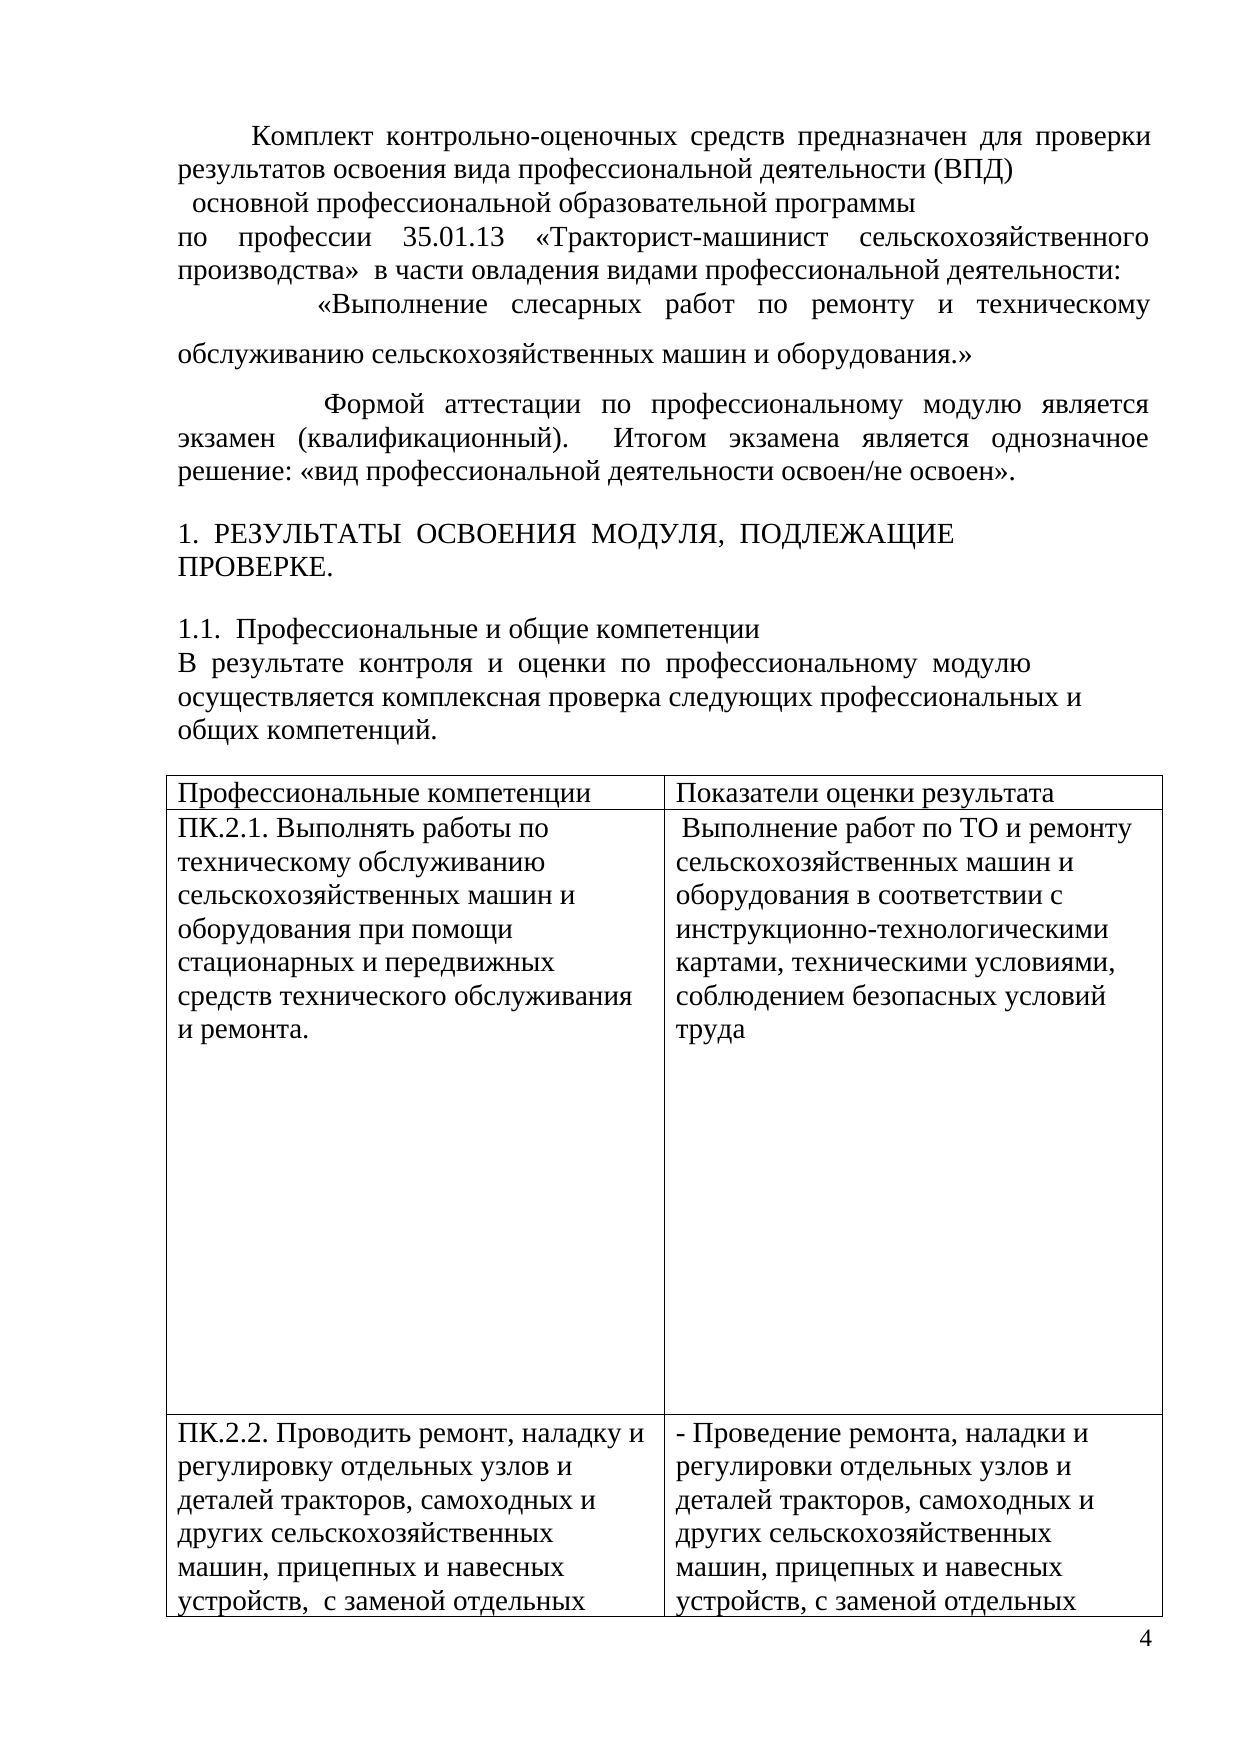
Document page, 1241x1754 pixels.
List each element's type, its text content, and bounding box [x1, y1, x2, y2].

text Формой аттестации по профессиональному модулю является экзамен (квалификационный). Итогом экзамена является однозначное решение: «вид профессиональной деятельности освоен/не освоен». [177, 386, 1150, 487]
text осуществляется комплексная проверка следующих профессиональных и общих компетенций. [177, 679, 1152, 774]
text 1. РЕЗУЛЬТАТЫ ОСВОЕНИЯ МОДУЛЯ, ПОДЛЕЖАЩИЕ [177, 516, 1152, 549]
text по профессии 35.01.13 «Тракторист-машинист сельскохозяйственного производства» в части овладения видами профессиональной деятельности: [177, 219, 1150, 286]
table_header Профессиональные компетенции [167, 776, 664, 809]
text основной профессиональной образовательной программы [177, 185, 1150, 219]
text ПРОВЕРКЕ. [177, 549, 1152, 583]
table_header Показатели оценки результата [665, 776, 1162, 809]
text 1.1. Профессиональные и общие компетенции [177, 612, 1152, 645]
table_cell ПК.2.1. Выполнять работы по техническому обслуживанию сельскохозяйственных машин и оборудования при помощи стационарных и передвижных средств технического обслуживания и ремонта. [167, 810, 664, 1414]
table_cell Выполнение работ по ТО и ремонту сельскохозяйственных машин и оборудования в соответствии с инструкционно-технологическими картами, техническими условиями, соблюдением безопасных условий труда [665, 810, 1162, 1414]
text Комплект контрольно-оценочных средств предназначен для проверки результатов освоения вида профессиональной деятельности (ВПД) [177, 118, 1152, 185]
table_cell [167, 1415, 664, 1616]
text В результате контроля и оценки по профессиональному модулю [177, 645, 1152, 679]
text «Выполнение слесарных работ по ремонту и техническому обслуживанию сельскохозяйственных машин и оборудования.» [177, 286, 1152, 370]
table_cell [665, 1415, 1162, 1616]
